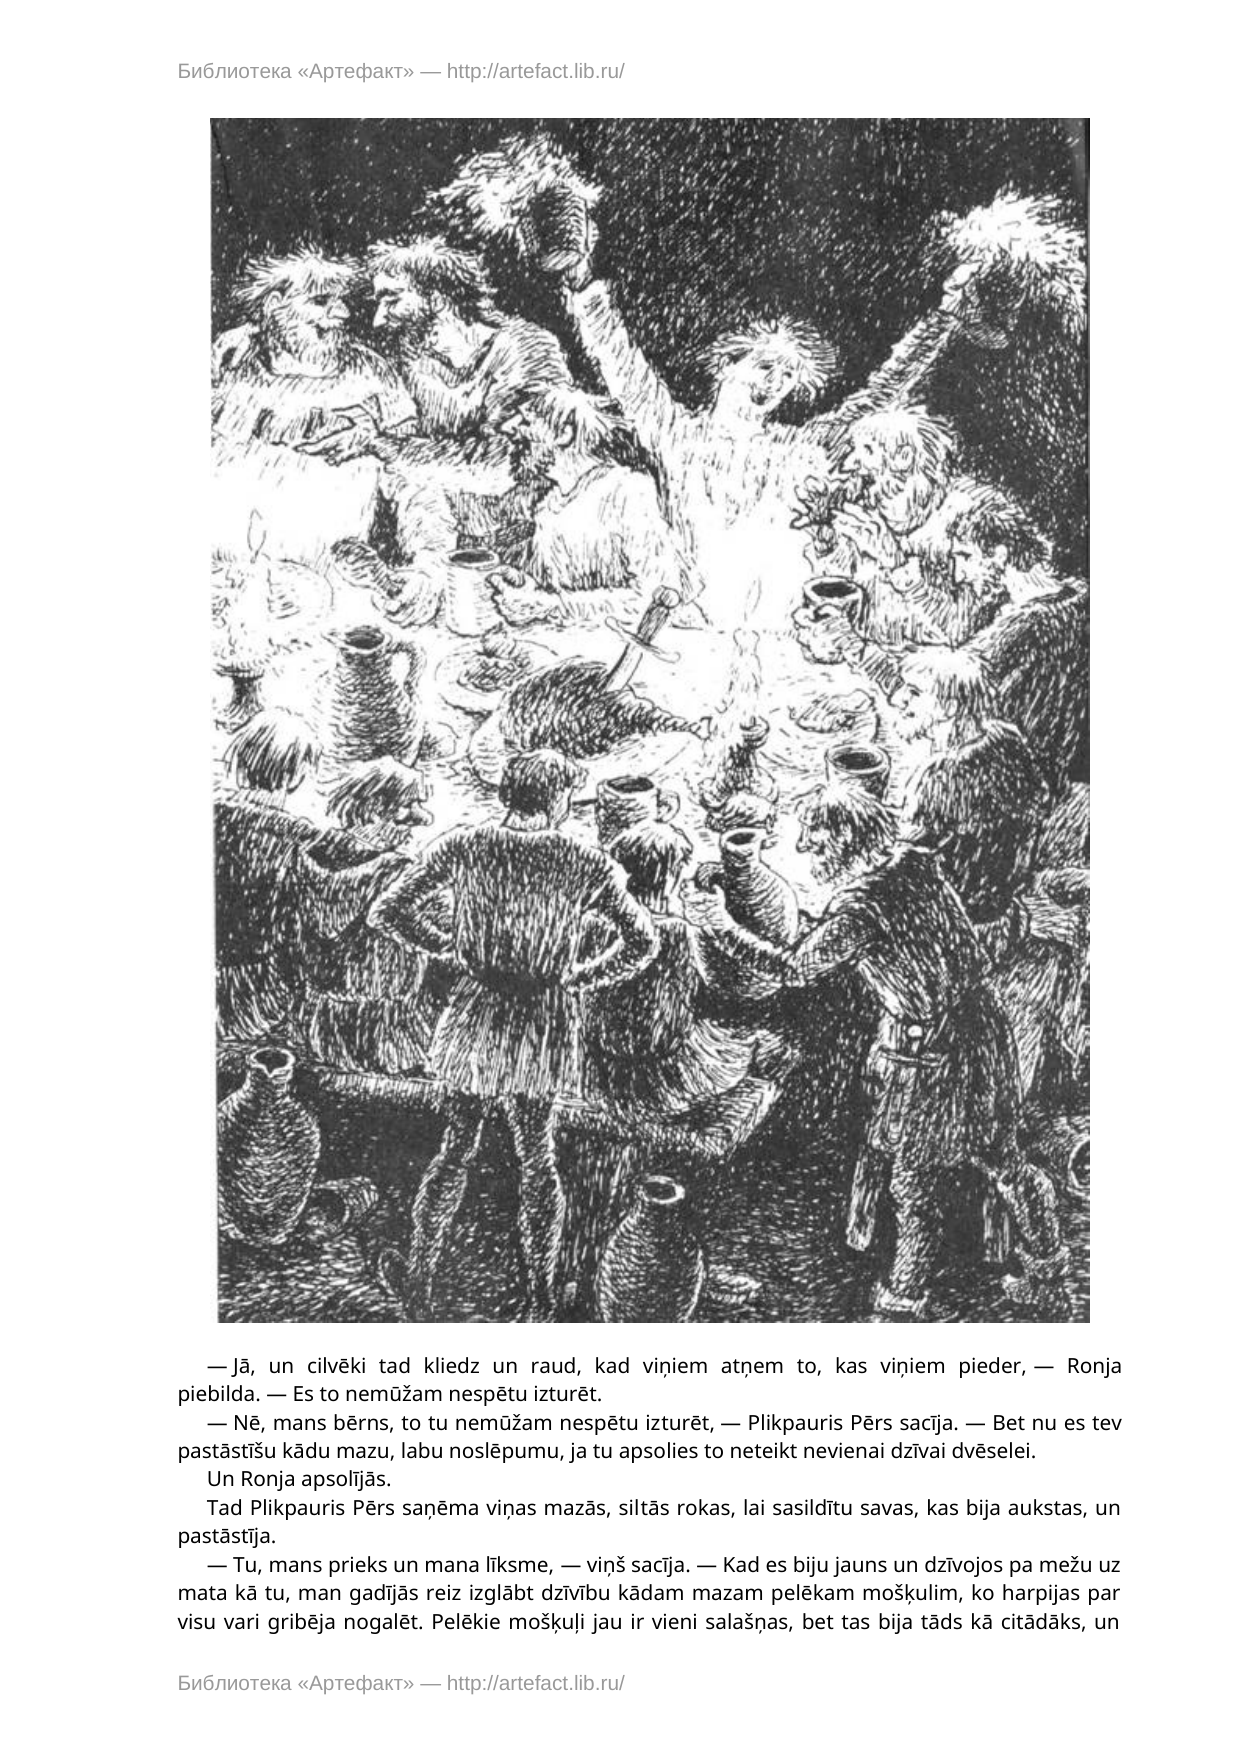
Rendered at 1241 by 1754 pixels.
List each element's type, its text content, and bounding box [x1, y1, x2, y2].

text — Jā, un cilvēki tad kliedz un raud, kad viņiem atņem to, kas viņiem pieder, — Ronja piebilda. — Es to nemūžam nespētu izturēt. [177, 1351, 1122, 1408]
text Un Ronja apsolījās. [177, 1464, 1122, 1493]
text Tad Plikpauris Pērs saņēma viņas mazās, siltās rokas, lai sasildītu savas, kas bija aukstas, un pastāstīja. [177, 1493, 1122, 1550]
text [177, 1550, 1122, 1635]
text — Nē, mans bērns, to tu nemūžam nespētu izturēt, — Plikpauris Pērs sacīja. — Bet nu es tev pastāstīšu kādu mazu, labu noslēpumu, ja tu apsolies to neteikt nevienai dzīvai dvēselei. [177, 1408, 1122, 1464]
picture [210, 118, 1090, 1323]
